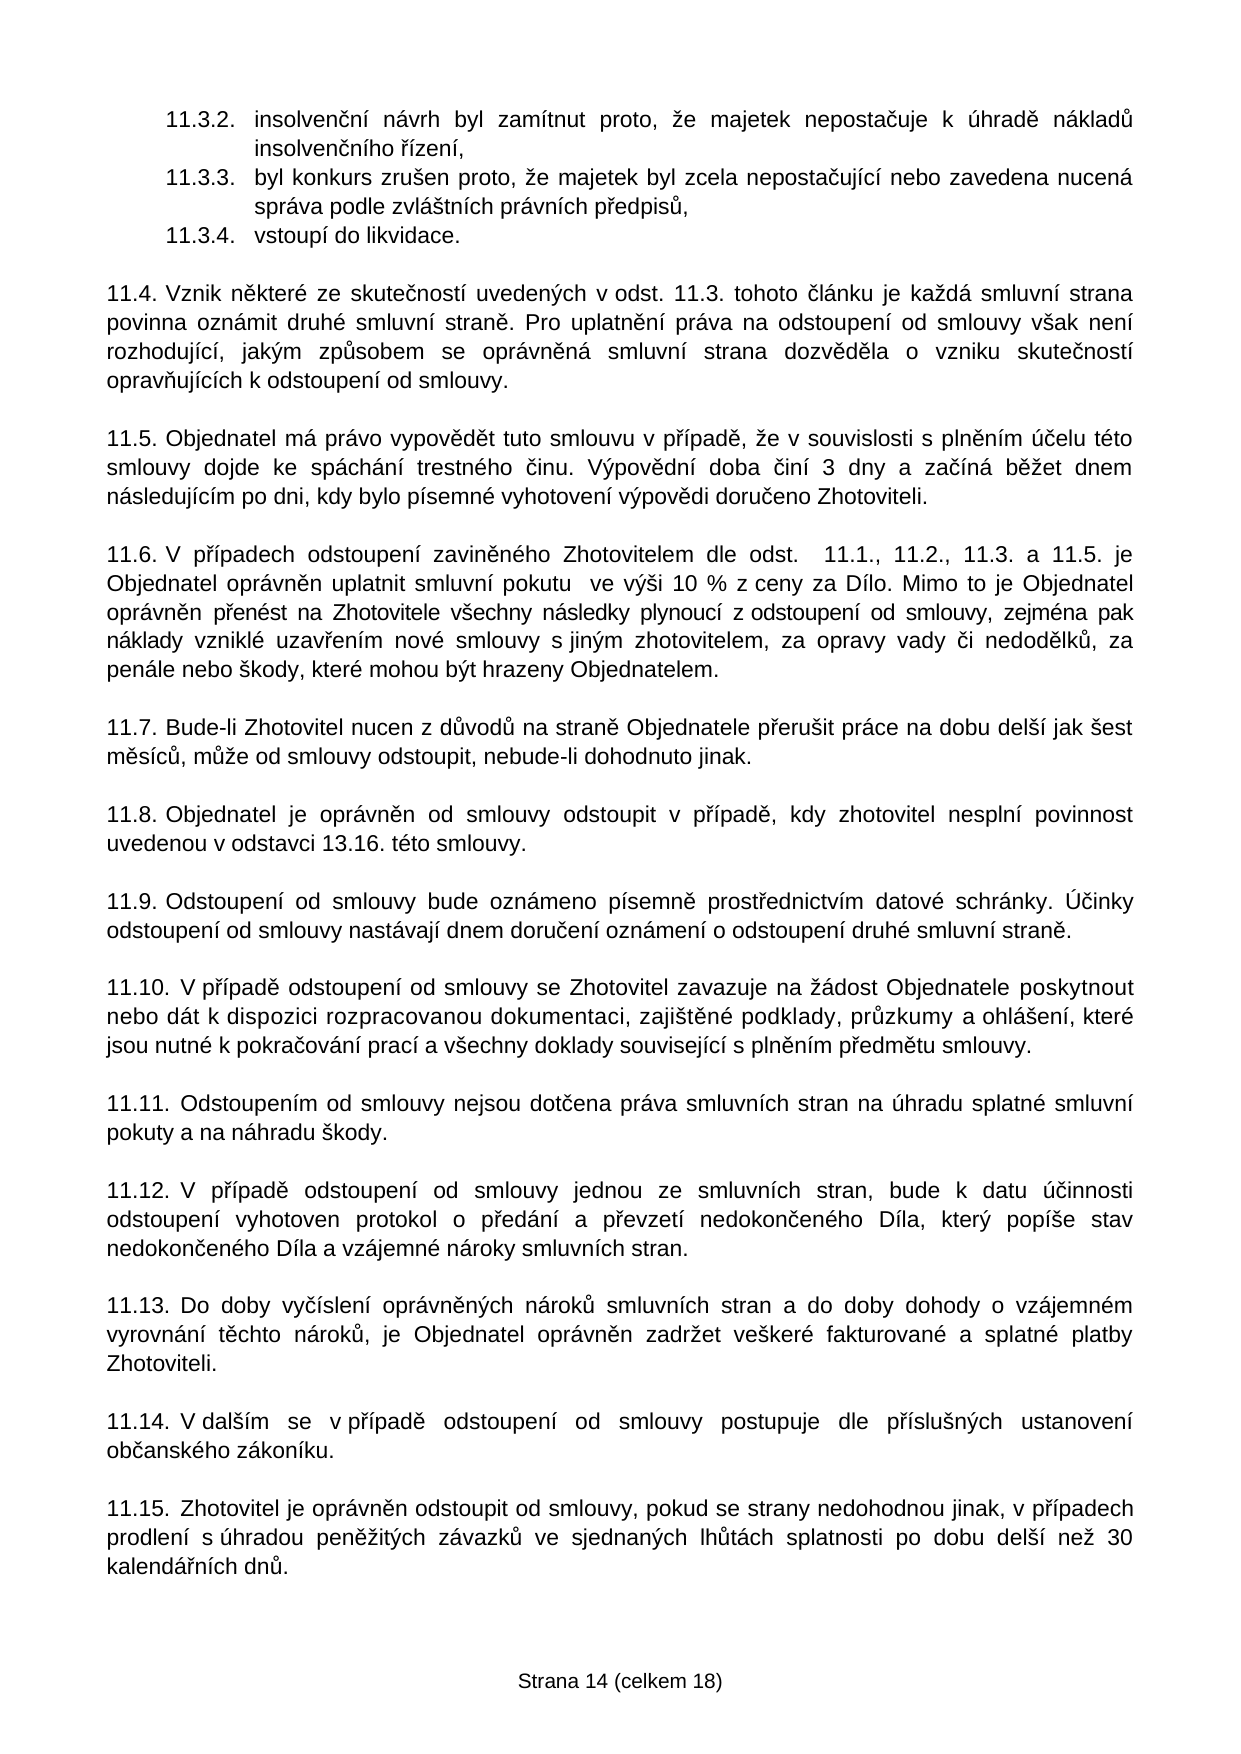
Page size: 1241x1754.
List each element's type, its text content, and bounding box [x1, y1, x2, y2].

list vstoupí do likvidace. [165, 222, 1134, 248]
list Zhotovitel je oprávněn odstoupit od smlouvy, pokud se strany nedohodnou jinak, v případech prodlení s úhradou peněžitých závazků ve sjednaných lhůtách splatnosti po dobu delší než 30 kalendářních dnů. [106, 1495, 1134, 1579]
list Odstoupení od smlouvy bude oznámeno písemně prostřednictvím datové schránky. Účinky odstoupení od smlouvy nastávají dnem doručení oznámení o odstoupení druhé smluvní straně. [106, 888, 1134, 943]
list Objednatel má právo vypovědět tuto smlouvu v případě, že v souvislosti s plněním účelu této smlouvy dojde ke spáchání trestného činu. Výpovědní doba činí 3 dny a začíná běžet dnem následujícím po dni, kdy bylo písemné vyhotovení výpovědi doručeno Zhotoviteli. [106, 425, 1134, 509]
list byl konkurs zrušen proto, že majetek byl zcela nepostačující nebo zavedena nucená správa podle zvláštních právních předpisů, [165, 164, 1134, 219]
list Do doby vyčíslení oprávněných nároků smluvních stran a do doby dohody o vzájemném vyrovnání těchto nároků, je Objednatel oprávněn zadržet veškeré fakturované a splatné platby Zhotoviteli. [106, 1292, 1134, 1377]
list Objednatel je oprávněn od smlouvy odstoupit v případě, kdy zhotovitel nesplní povinnost uvedenou v odstavci 13.16. této smlouvy. [106, 801, 1134, 856]
list V případě odstoupení od smlouvy jednou ze smluvních stran, bude k datu účinnosti odstoupení vyhotoven protokol o předání a převzetí nedokončeného Díla, který popíše stav nedokončeného Díla a vzájemné nároky smluvních stran. [106, 1177, 1134, 1261]
list V případě odstoupení od smlouvy se Zhotovitel zavazuje na žádost Objednatele poskytnout nebo dát k dispozici rozpracovanou dokumentaci, zajištěné podklady, průzkumy a ohlášení, které jsou nutné k pokračování prací a všechny doklady související s plněním předmětu smlouvy. [106, 974, 1134, 1058]
list Odstoupením od smlouvy nejsou dotčena práva smluvních stran na úhradu splatné smluvní pokuty a na náhradu škody. [106, 1090, 1134, 1145]
list insolvenční návrh byl zamítnut proto, že majetek nepostačuje k úhradě nákladů insolvenčního řízení, [165, 106, 1134, 162]
list V dalším se v případě odstoupení od smlouvy postupuje dle příslušných ustanovení občanského zákoníku. [106, 1408, 1134, 1463]
list V případech odstoupení zaviněného Zhotovitelem dle odst. 11.1., 11.2., 11.3. a 11.5. je Objednatel oprávněn uplatnit smluvní pokutu ve výši 10 % z ceny za Dílo. Mimo to je Objednatel oprávněn přenést na Zhotovitele všechny následky plynoucí z odstoupení od smlouvy, zejména pak náklady vzniklé uzavřením nové smlouvy s jiným zhotovitelem, za opravy vady či nedodělků, za penále nebo škody, které mohou být hrazeny Objednatelem. [106, 541, 1134, 683]
list Bude-li Zhotovitel nucen z důvodů na straně Objednatele přerušit práce na dobu delší jak šest měsíců, může od smlouvy odstoupit, nebude-li dohodnuto jinak. [106, 714, 1134, 769]
list Vznik některé ze skutečností uvedených v odst. 11.3. tohoto článku je každá smluvní strana povinna oznámit druhé smluvní straně. Pro uplatnění práva na odstoupení od smlouvy však není rozhodující, jakým způsobem se oprávněná smluvní strana dozvěděla o vzniku skutečností opravňujících k odstoupení od smlouvy. [106, 280, 1134, 393]
